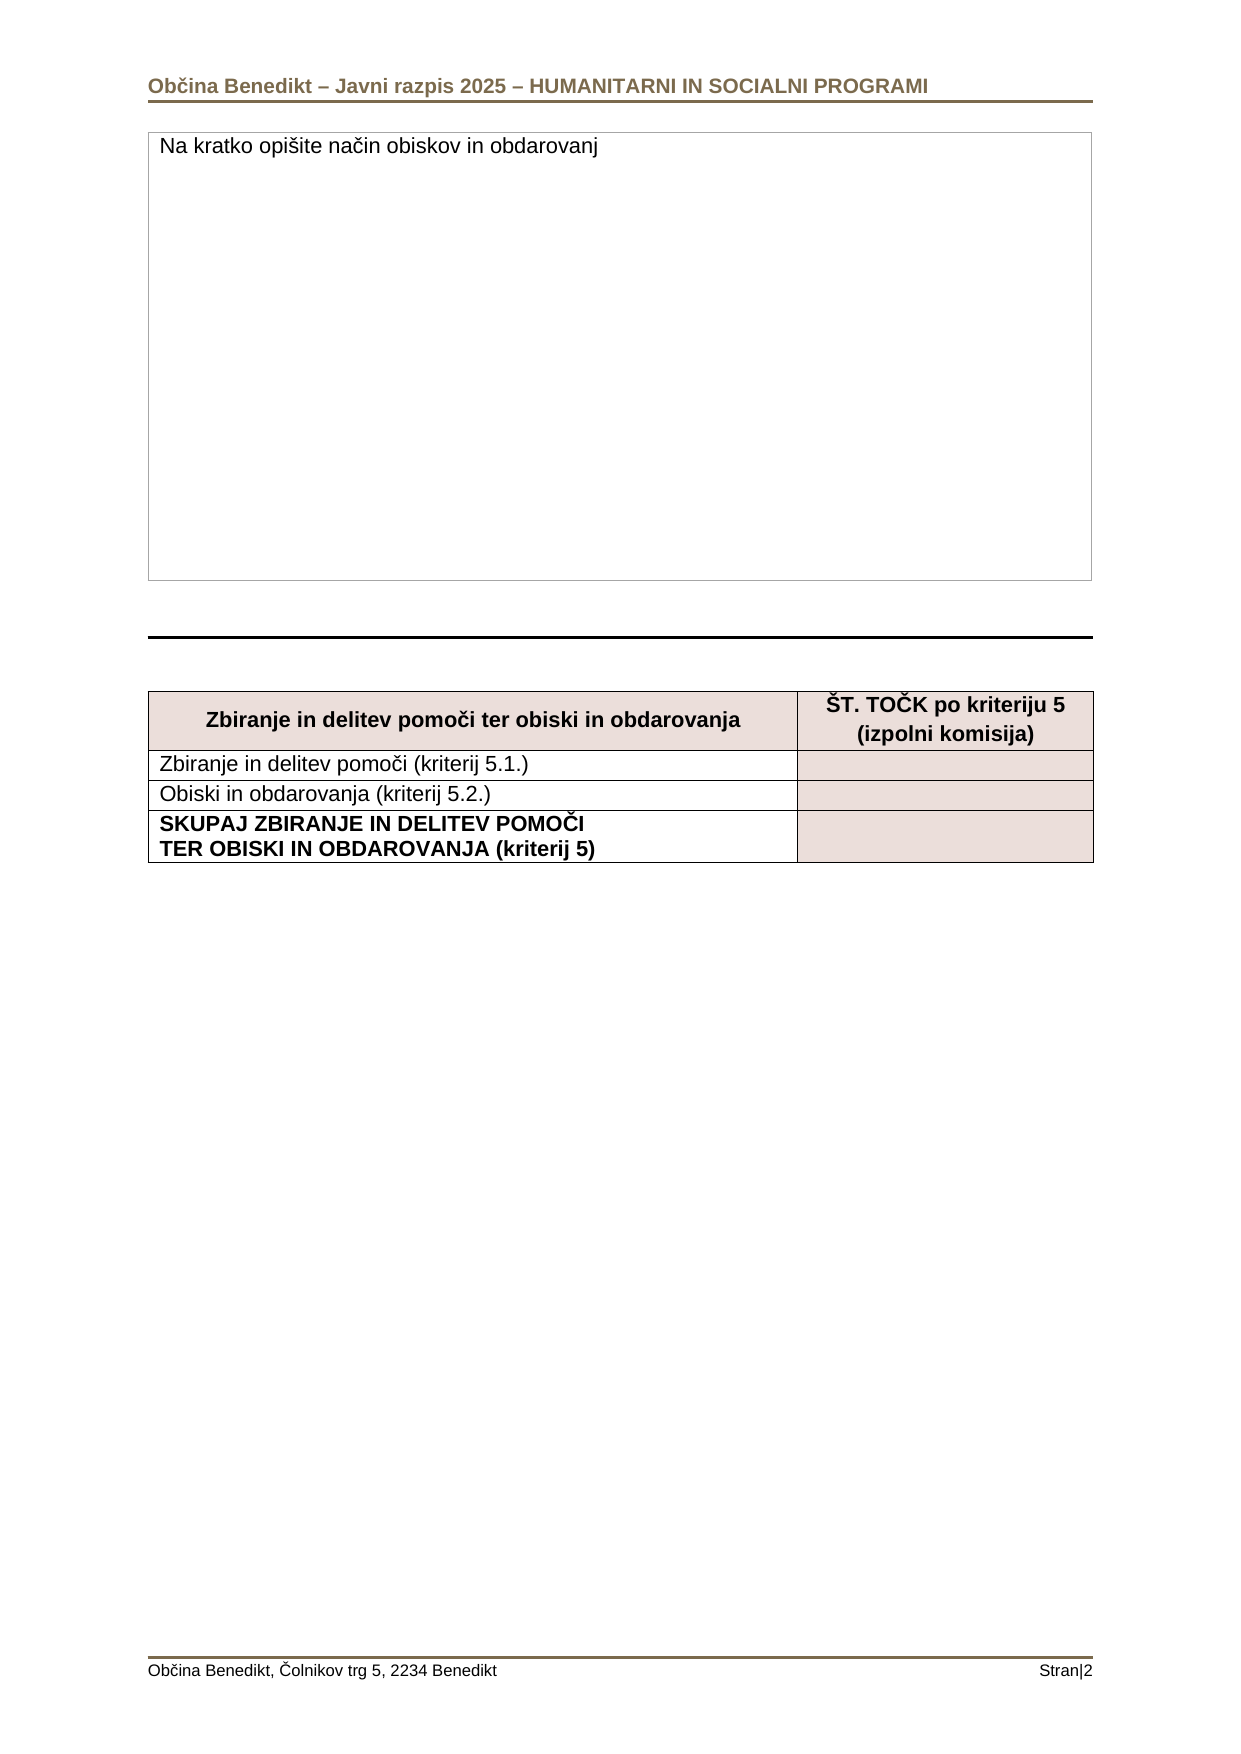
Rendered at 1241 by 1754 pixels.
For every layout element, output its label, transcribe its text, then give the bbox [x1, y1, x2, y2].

table_cell Zbiranje in delitev pomoči (kriterij 5.1.) [149, 751, 797, 780]
table_cell Obiski in obdarovanja (kriterij 5.2.) [149, 781, 797, 810]
table_cell [798, 781, 1093, 810]
table_cell SKUPAJ ZBIRANJE IN DELITEV POMOČI TER OBISKI IN OBDAROVANJA (kriterij 5) [149, 811, 797, 862]
table_header ŠT. TOČK po kriteriju 5 (izpolni komisija) [798, 692, 1093, 750]
table_header Na kratko opišite način obiskov in obdarovanj [149, 133, 1091, 580]
table_cell [798, 811, 1093, 862]
table_header Zbiranje in delitev pomoči ter obiski in obdarovanja [149, 692, 797, 750]
table_cell [798, 751, 1093, 780]
